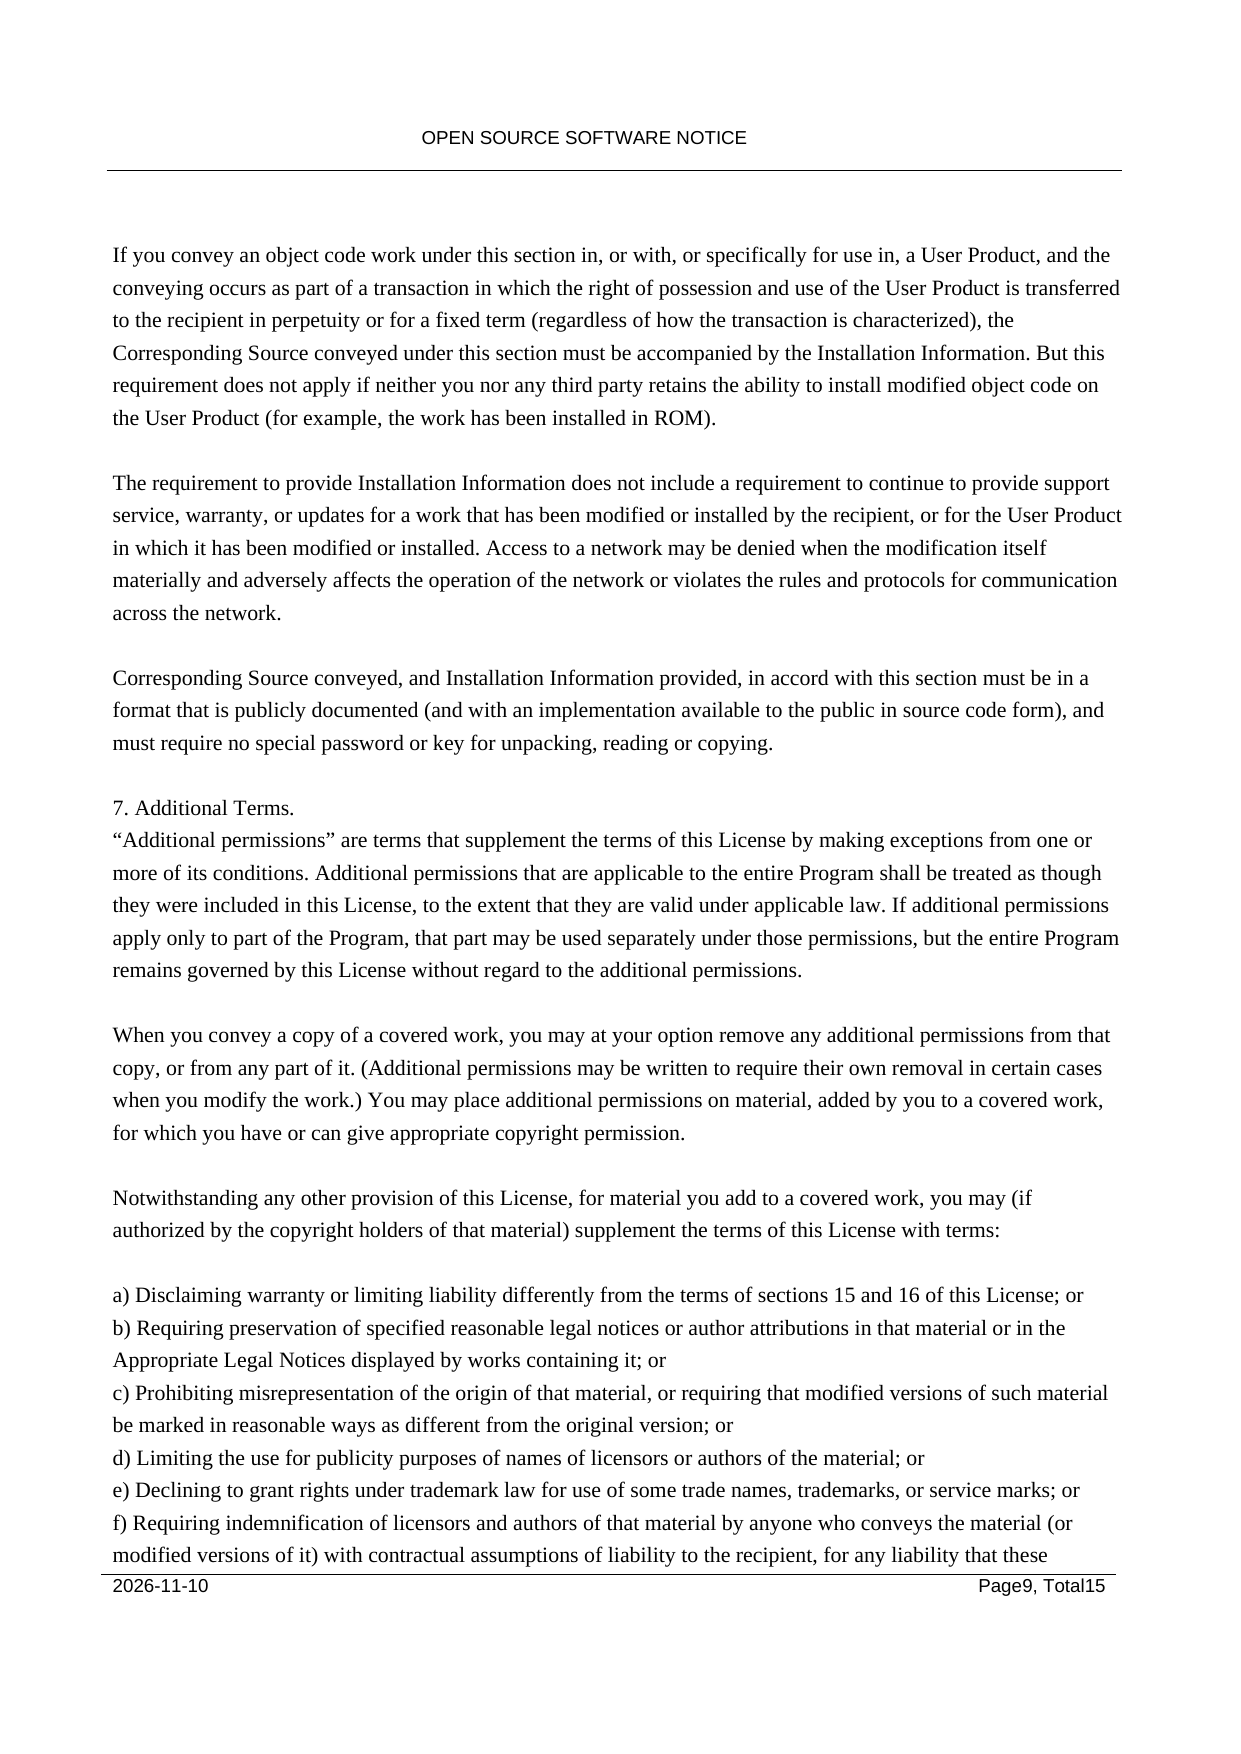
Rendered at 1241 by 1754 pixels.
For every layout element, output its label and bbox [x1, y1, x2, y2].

text [112, 206, 1128, 1571]
